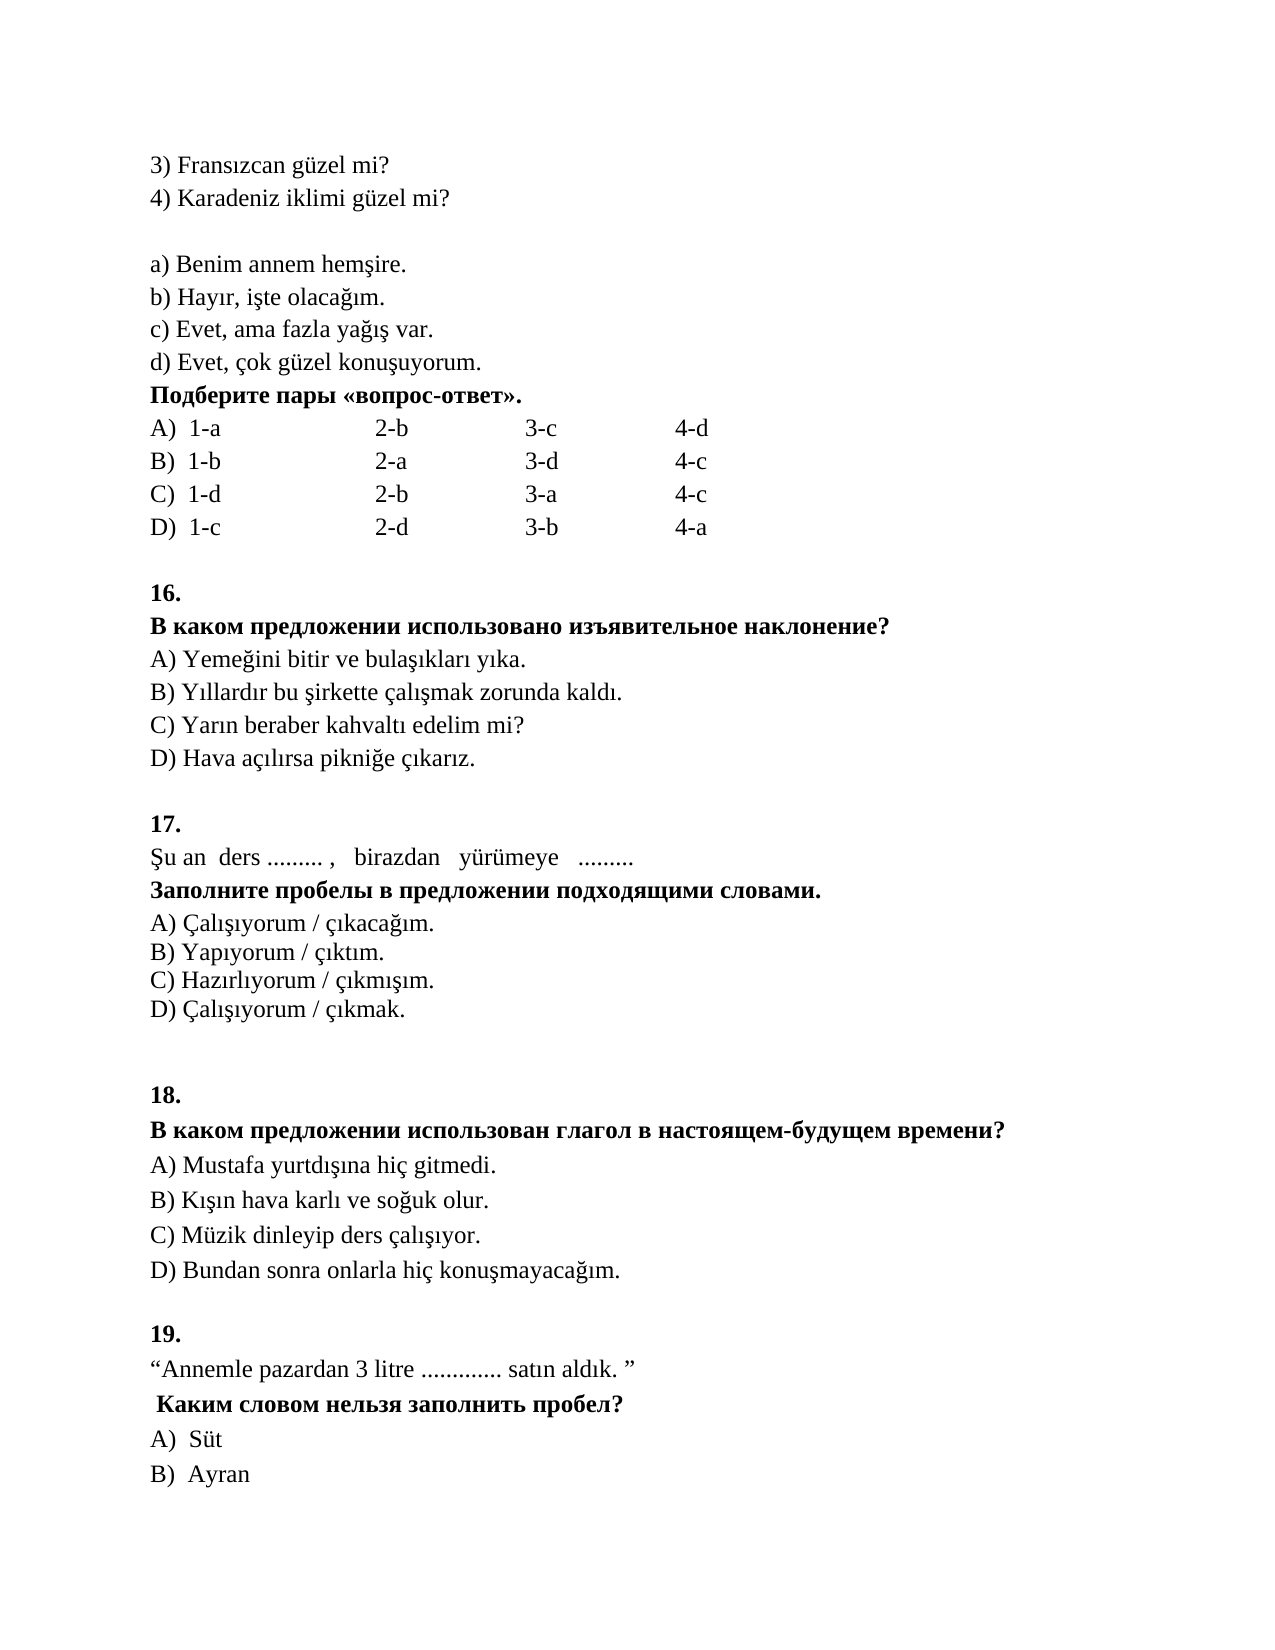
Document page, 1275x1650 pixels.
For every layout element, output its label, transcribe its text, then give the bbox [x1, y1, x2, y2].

text Подберите пары «вопрос-ответ». [150, 380, 1125, 409]
text Каким словом нельзя заполнить пробел? [150, 1389, 1125, 1418]
text A) Süt [150, 1424, 1125, 1453]
text 19. [150, 1319, 1125, 1348]
text D) Çalışıyorum / çıkmak. [150, 994, 1125, 1023]
text C) Yarın beraber kahvaltı edelim mi? [150, 710, 1125, 739]
text D) Hava açılırsa pikniğe çıkarız. [150, 743, 1125, 772]
text Şu an ders ......... , birazdan yürümeye ......... [150, 842, 1125, 871]
text c) Evet, ama fazla yağış var. [150, 314, 1125, 343]
text D) Bundan sonra onlarla hiç konuşmayacağım. [150, 1256, 1125, 1284]
text 17. [150, 809, 1125, 838]
text C) Hazırlıyorum / çıkmışım. [150, 966, 1125, 994]
text A) Mustafa yurtdışına hiç gitmedi. [150, 1151, 1125, 1179]
text A) Çalışıyorum / çıkacağım. [150, 908, 1125, 937]
text a) Benim annem hemşire. [150, 249, 1125, 277]
text B) Kışın hava karlı ve soğuk olur. [150, 1186, 1125, 1214]
text 3) Fransızcan güzel mi? [150, 150, 1125, 179]
text d) Evet, çok güzel konuşuyorum. [150, 347, 1125, 376]
text 4) Karadeniz iklimi güzel mi? [150, 183, 1125, 212]
text Заполните пробелы в предложении подходящими словами. [150, 875, 1125, 904]
text C) 1-d 2-b 3-a 4-c [150, 479, 1125, 508]
text A) 1-a 2-b 3-c 4-d [150, 413, 1125, 442]
text B) Yıllardır bu şirkette çalışmak zorunda kaldı. [150, 677, 1125, 706]
text B) Yapıyorum / çıktım. [150, 937, 1125, 966]
text A) Yemeğini bitir ve bulaşıkları yıka. [150, 644, 1125, 673]
text B) 1-b 2-a 3-d 4-c [150, 446, 1125, 475]
text 16. [150, 578, 1125, 607]
text В каком предложении использован глагол в настоящем-будущем времени? [150, 1116, 1125, 1144]
text D) 1-c 2-d 3-b 4-a [150, 512, 1125, 541]
text “Annemle pazardan 3 litre ............. satın aldık. ” [150, 1354, 1125, 1383]
text b) Hayır, işte olacağım. [150, 282, 1125, 310]
text В каком предложении использовано изъявительное наклонение? [150, 611, 1125, 639]
text B) Ayran [150, 1459, 1125, 1488]
text C) Müzik dinleyip ders çalışıyor. [150, 1221, 1125, 1249]
text 18. [150, 1081, 1125, 1109]
